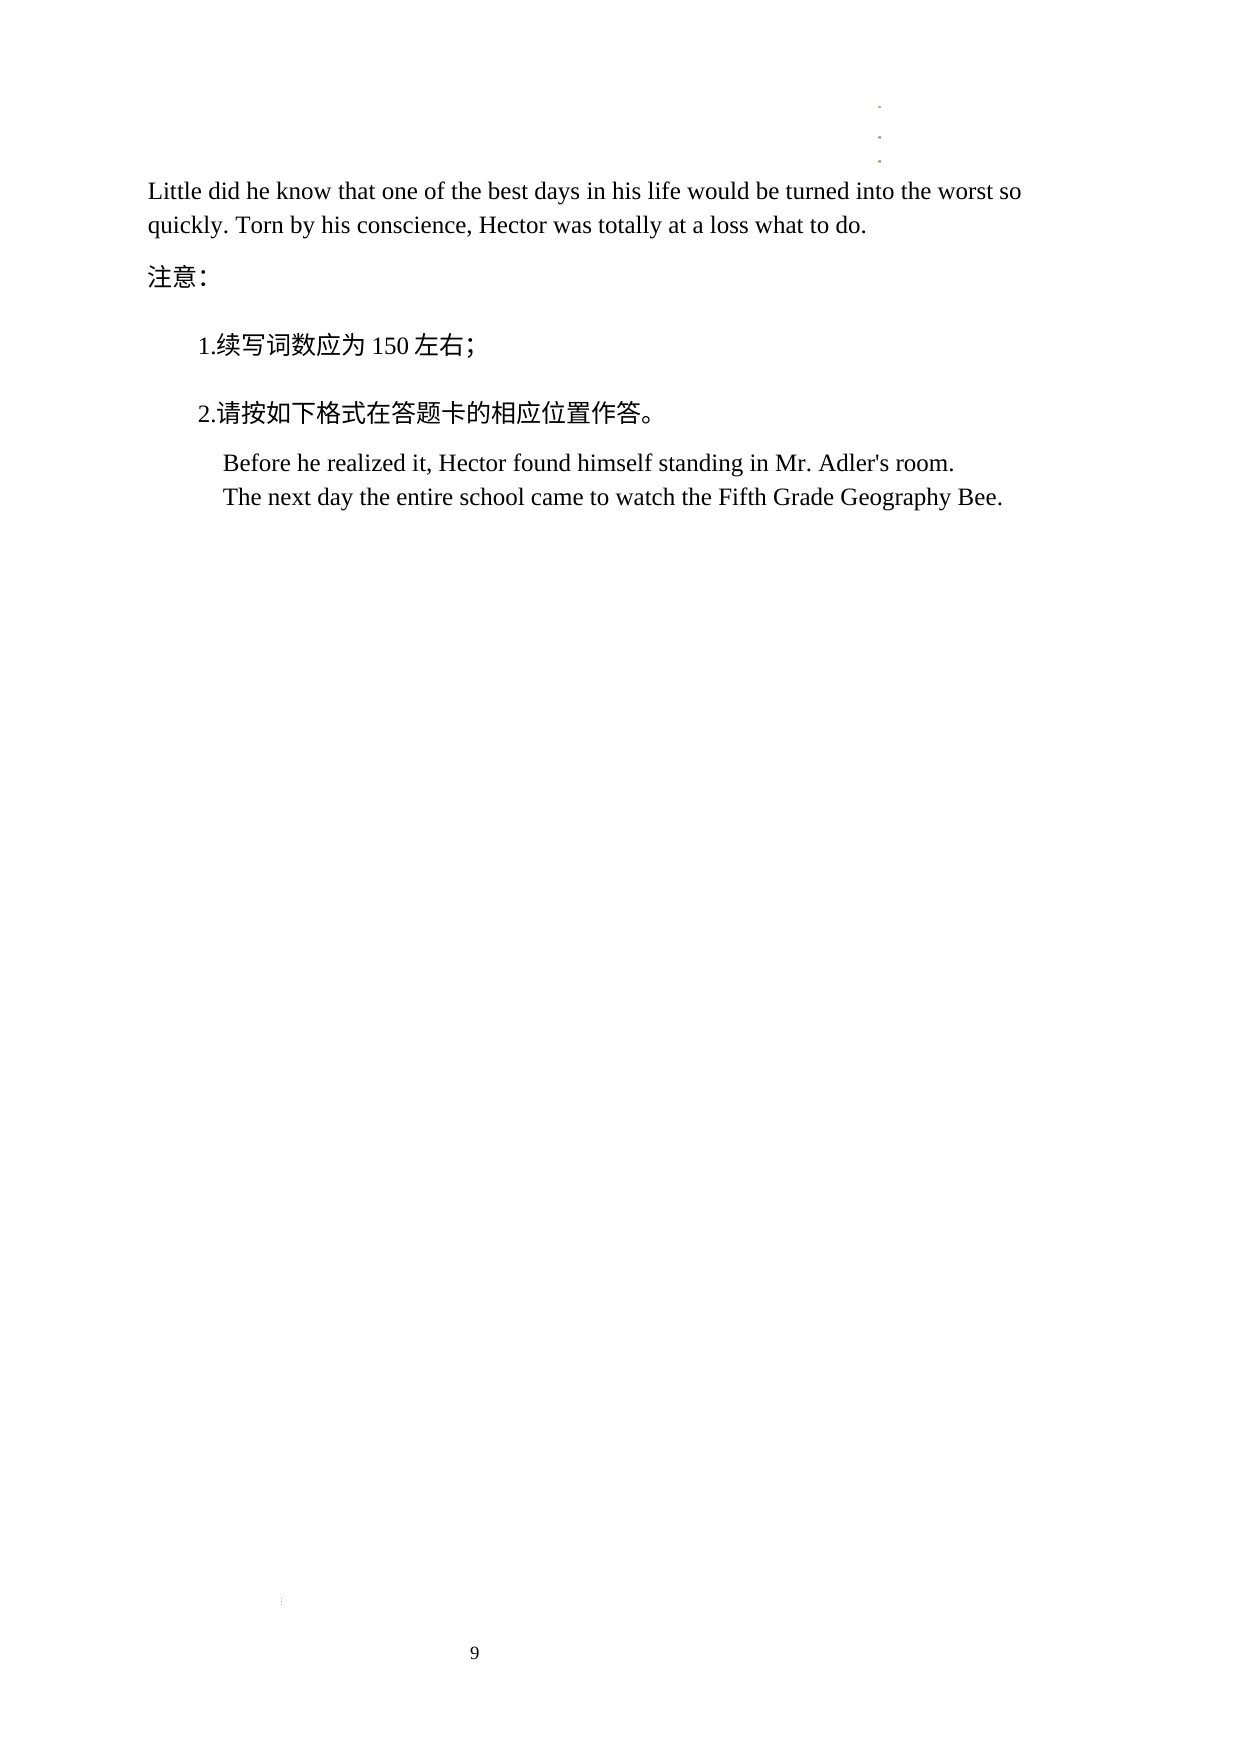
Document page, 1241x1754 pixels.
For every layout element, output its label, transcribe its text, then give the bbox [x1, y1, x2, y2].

text 2.请按如下格式在答题卡的相应位置作答。 [148, 377, 1093, 445]
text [148, 173, 1093, 241]
text 1.续写词数应为150左右； [148, 309, 1093, 377]
text 注意： [148, 241, 1093, 309]
text The next day the entire school came to watch the Fifth Grade Geography Bee. [148, 479, 1093, 513]
text Before he realized it, Hector found himself standing in Mr. Adler's room. [148, 445, 1093, 479]
